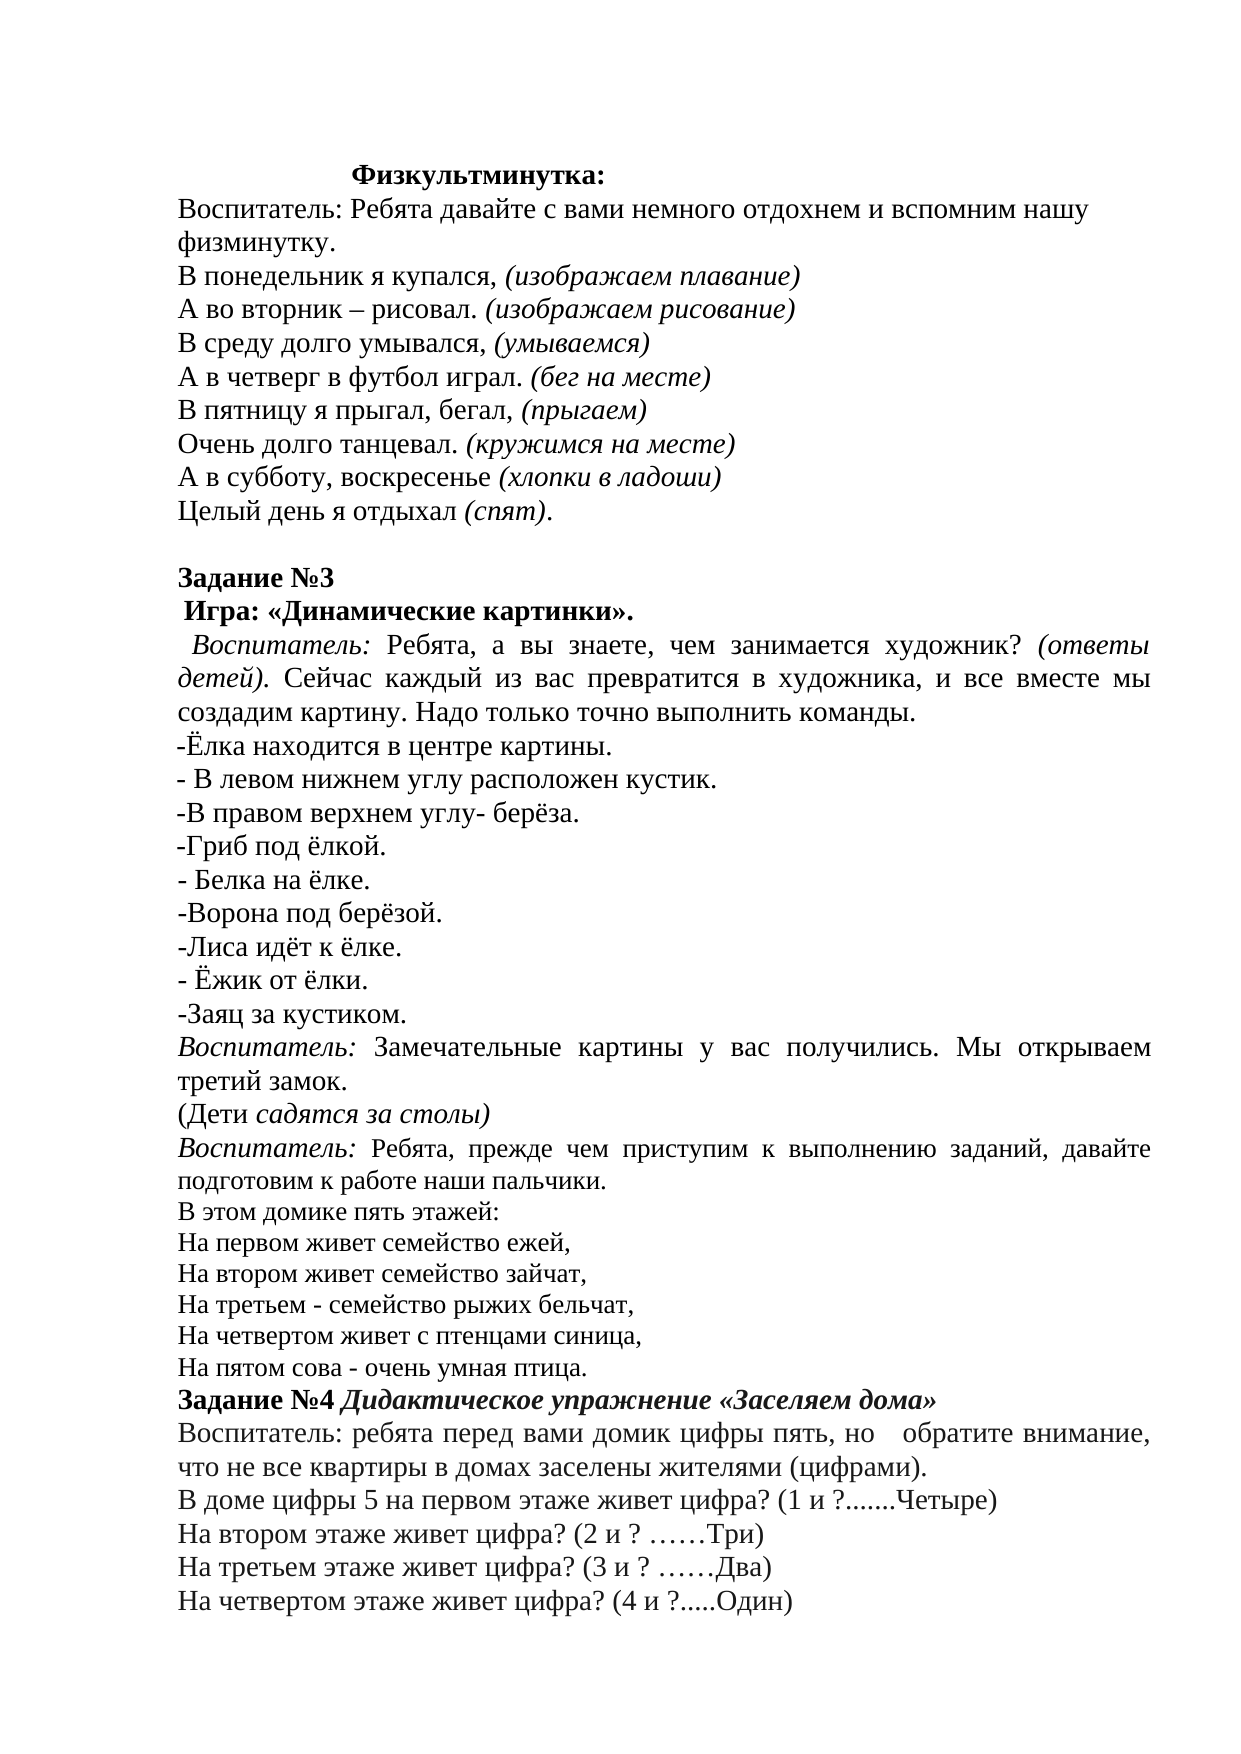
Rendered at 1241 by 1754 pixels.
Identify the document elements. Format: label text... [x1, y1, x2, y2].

text Воспитатель: ребята перед вами домик цифры пять, но обратите внимание, что не все квартиры в домах заселены жителями (цифрами). [177, 1415, 1152, 1482]
text -Ёлка находится в центре картины. [176, 728, 1152, 761]
text Игра: «Динамические картинки». [176, 593, 1152, 627]
text Задание №4 Дидактическое упражнение «Заселяем дома» [177, 1382, 1152, 1415]
text -Гриб под ёлкой. [176, 828, 1152, 862]
text -Заяц за кустиком. [177, 996, 1152, 1029]
text Задание №3 [177, 560, 1152, 593]
text На третьем этаже живет цифра? (3 и ? ……Два) [177, 1549, 1152, 1583]
text - Ёжик от ёлки. [177, 962, 1152, 996]
text В доме цифры 5 на первом этаже живет цифра? (1 и ?.......Четыре) [177, 1482, 1152, 1516]
text -Лиса идёт к ёлке. [177, 929, 1152, 962]
text Физкультминутка: [176, 157, 1152, 191]
text На втором этаже живет цифра? (2 и ? ……Три) [177, 1516, 1152, 1549]
text -В правом верхнем углу- берёза. [176, 795, 1152, 828]
text - В левом нижнем углу расположен кустик. [176, 761, 1152, 795]
text Воспитатель: Ребята, а вы знаете, чем занимается художник? (ответы детей). Сейчас каждый из вас превратится в художника, и все вместе мы создадим картину. Надо только точно выполнить команды. [176, 627, 1152, 728]
text Воспитатель: Ребята, прежде чем приступим к выполнению заданий, давайте подготовим к работе наши пальчики. [177, 1130, 1152, 1195]
text -Ворона под берёзой. [177, 895, 1152, 929]
text - Белка на ёлке. [177, 862, 1152, 895]
text (Дети садятся за столы) [177, 1097, 1152, 1130]
text Воспитатель: Ребята давайте с вами немного отдохнем и вспомним нашу физминутку. В понедельник я купался, (изображаем плавание) А во вторник – рисовал. (изображаем рисование) В среду долго умывался, (умываемся) А в четверг в футбол играл. (бег на месте) В пятницу я прыгал, бегал, (прыгаем) Очень долго танцевал. (кружимся на месте) А в субботу, воскресенье (хлопки в ладоши) Целый день я отдыхал (спят). [177, 191, 1152, 526]
text Воспитатель: Замечательные картины у вас получились. Мы открываем третий замок. [177, 1029, 1152, 1097]
text На четвертом этаже живет цифра? (4 и ?.....Один) [177, 1583, 1152, 1617]
text В этом домике пять этажей: На первом живет семейство ежей, На втором живет семейство зайчат, На третьем - семейство рыжих бельчат, На четвертом живет с птенцами синица, На пятом сова - очень умная птица. [177, 1195, 1152, 1382]
